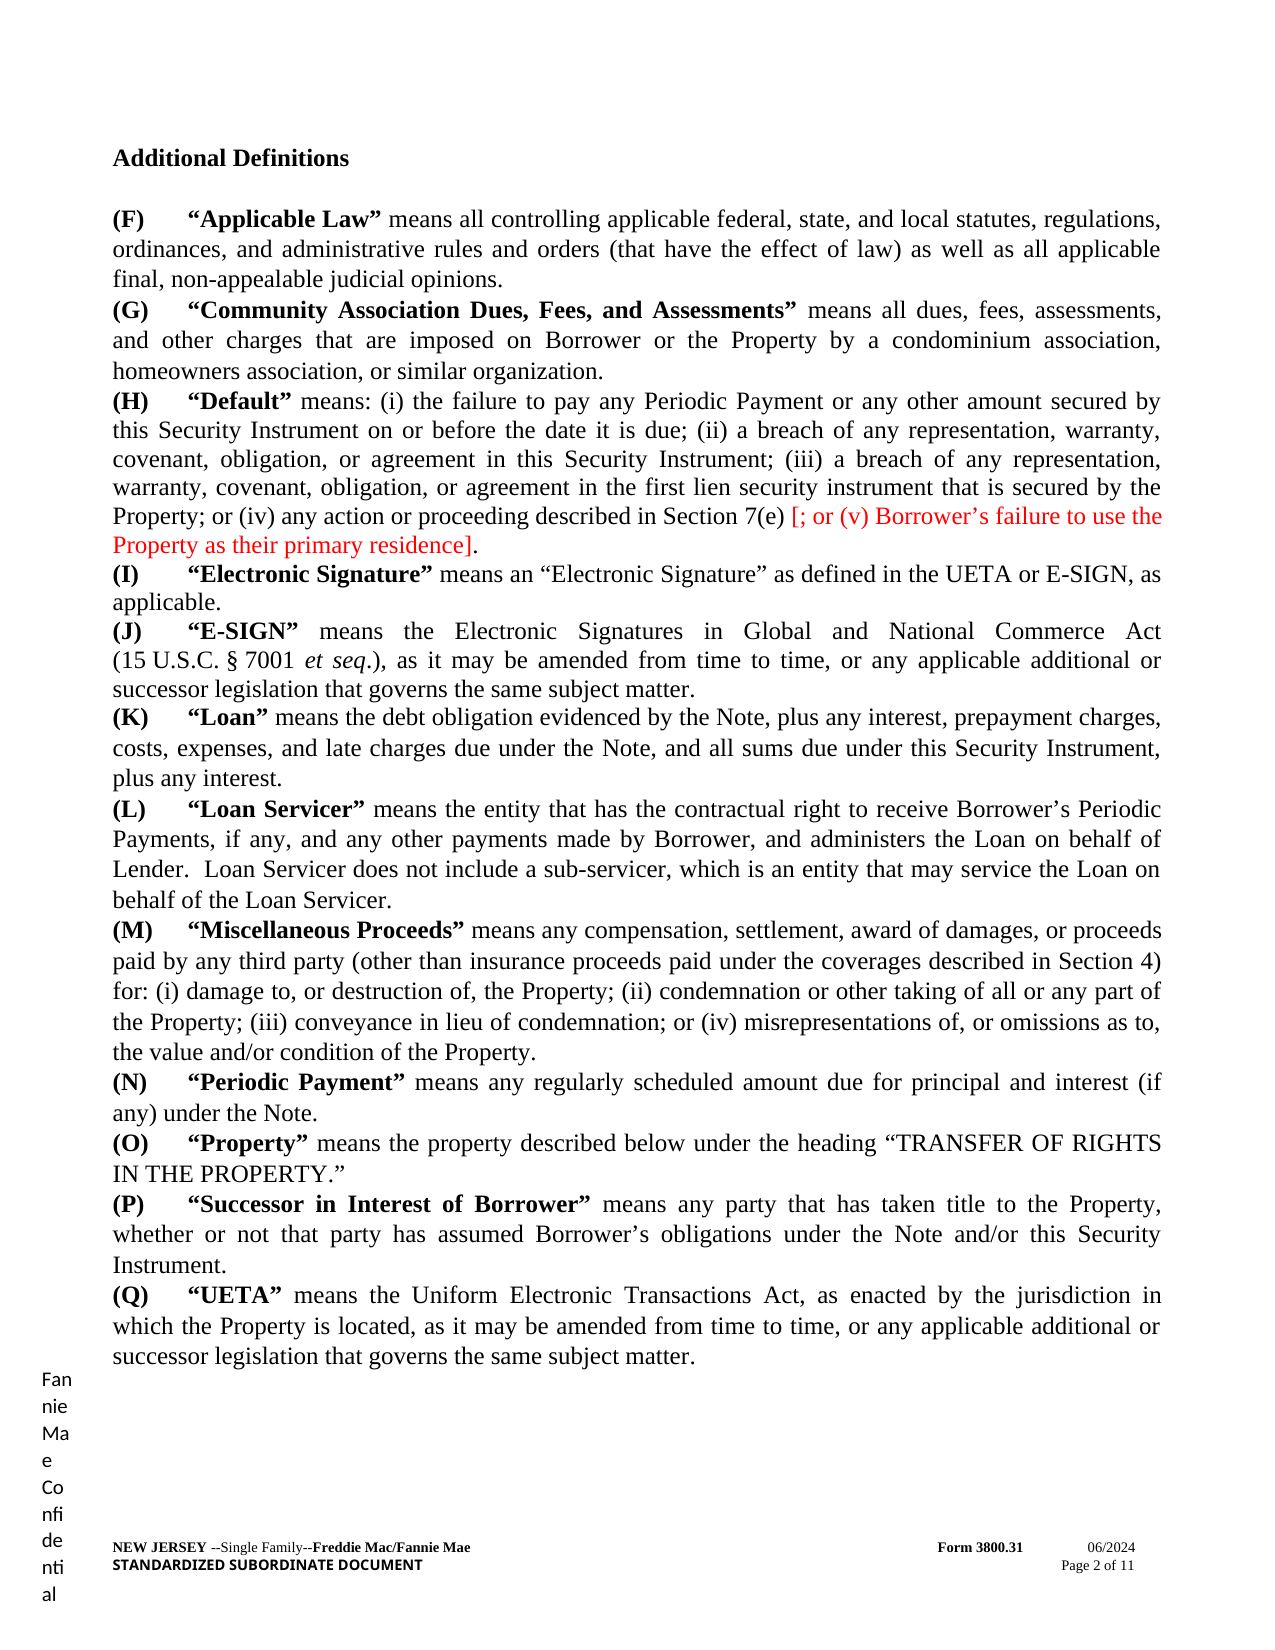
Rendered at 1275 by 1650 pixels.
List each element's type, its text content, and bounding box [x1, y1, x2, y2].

text (I) “Electronic Signature” means an “Electronic Signature” as defined in the UETA or E-SIGN, as applicable. [112, 559, 1162, 616]
text Additional Definitions [112, 143, 1162, 172]
text (F) “Applicable Law” means all controlling applicable federal, state, and local statutes, regulations, ordinances, and administrative rules and orders (that have the effect of law) as well as all applicable final, non-appealable judicial opinions. [112, 204, 1162, 293]
text (K) “Loan” means the debt obligation evidenced by the Note, plus any interest, prepayment charges, costs, expenses, and late charges due under the Note, and all sums due under this Security Instrument, plus any interest. [112, 702, 1162, 792]
text (G) “Community Association Dues, Fees, and Assessments” means all dues, fees, assessments, and other charges that are imposed on Borrower or the Property by a condominium association, homeowners association, or similar organization. [112, 295, 1162, 384]
text (N) “Periodic Payment” means any regularly scheduled amount due for principal and interest (if any) under the Note. [112, 1067, 1162, 1127]
text (O) “Property” means the property described below under the heading “TRANSFER OF RIGHTS IN THE PROPERTY.” [112, 1128, 1162, 1187]
text (L) “Loan Servicer” means the entity that has the contractual right to receive Borrower’s Periodic Payments, if any, and any other payments made by Borrower, and administers the Loan on behalf of Lender. Loan Servicer does not include a sub-servicer, which is an entity that may service the Loan on behalf of the Loan Servicer. [112, 794, 1162, 914]
text (Q) “UETA” means the Uniform Electronic Transactions Act, as enacted by the jurisdiction in which the Property is located, as it may be amended from time to time, or any applicable additional or successor legislation that governs the same subject matter. [112, 1280, 1162, 1370]
text (P) “Successor in Interest of Borrower” means any party that has taken title to the Property, whether or not that party has assumed Borrower’s obligations under the Note and/or this Security Instrument. [112, 1189, 1162, 1279]
text (J) “E-SIGN” means the Electronic Signatures in Global and National Commerce Act (15 U.S.C. § 7001 et seq.), as it may be amended from time to time, or any applicable additional or successor legislation that governs the same subject matter. [112, 616, 1162, 702]
text (H) “Default” means: (i) the failure to pay any Periodic Payment or any other amount secured by this Security Instrument on or before the date it is due; (ii) a breach of any representation, warranty, covenant, obligation, or agreement in this Security Instrument; (iii) a breach of any representation, warranty, covenant, obligation, or agreement in the first lien security instrument that is secured by the Property; or (iv) any action or proceeding described in Section 7(e) [; or (v) Borrower’s failure to use the Property as their primary residence]. [112, 386, 1162, 559]
text (M) “Miscellaneous Proceeds” means any compensation, settlement, award of damages, or proceeds paid by any third party (other than insurance proceeds paid under the coverages described in Section 4) for: (i) damage to, or destruction of, the Property; (ii) condemnation or other taking of all or any part of the Property; (iii) conveyance in lieu of condemnation; or (iv) misrepresentations of, or omissions as to, the value and/or condition of the Property. [112, 915, 1162, 1066]
